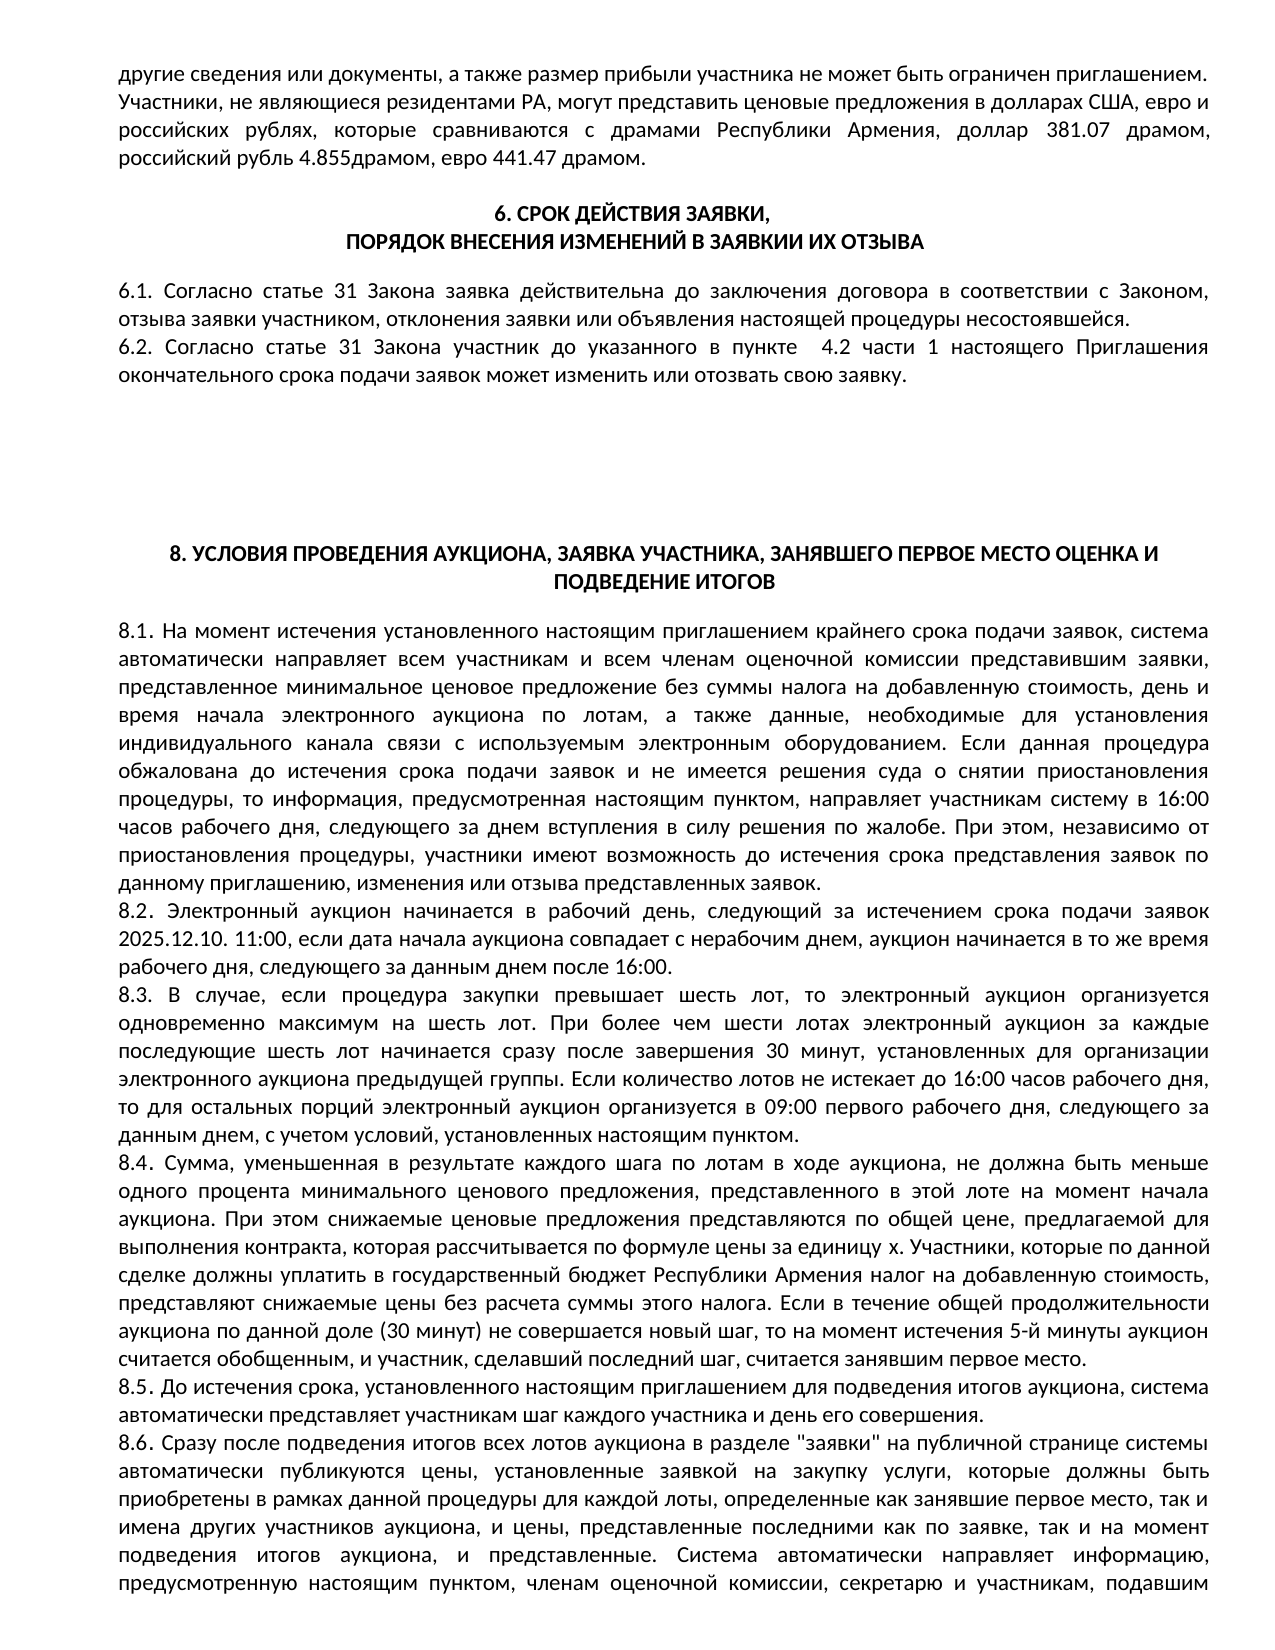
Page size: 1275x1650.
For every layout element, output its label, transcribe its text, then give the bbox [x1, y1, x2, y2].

text 6. СРОК ДЕЙСТВИЯ ЗАЯВКИ, ПОРЯДОК ВНЕСЕНИЯ ИЗМЕНЕНИЙ В ЗАЯВКИИ ИХ ОТЗЫВА [118, 199, 1152, 255]
text 8. УСЛОВИЯ ПРОВЕДЕНИЯ АУКЦИОНА, ЗАЯВКА УЧАСТНИКА, ЗАНЯВШЕГО ПЕРВОЕ МЕСТО ОЦЕНКА И ПОДВЕДЕНИЕ ИТОГОВ [118, 539, 1211, 595]
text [118, 1428, 1211, 1596]
text 6.1. Согласно статье 31 Закона заявка действительна до заключения договора в соответствии с Законом, отзыва заявки участником, отклонения заявки или объявления настоящей процедуры несостоявшейся. [118, 276, 1211, 332]
text Участники, не являющиеся резидентами РА, могут представить ценовые предложения в долларах США, евро и российских рублях, которые сравниваются с драмами Республики Армения, доллар 381.07 драмом, российский рубль 4.855драмом, евро 441.47 драмом. [118, 87, 1211, 171]
text 8.4․ Сумма, уменьшенная в результате каждого шага по лотам в ходе аукциона, не должна быть меньше одного процента минимального ценового предложения, представленного в этой лоте на момент начала аукциона. При этом снижаемые ценовые предложения представляются по общей цене, предлагаемой для выполнения контракта, которая рассчитывается по формуле цены за единицу x. Участники, которые по данной сделке должны уплатить в государственный бюджет Республики Армения налог на добавленную стоимость, представляют снижаемые цены без расчета суммы этого налога. Если в течение общей продолжительности аукциона по данной доле (30 минут) не совершается новый шаг, то на момент истечения 5-й минуты аукцион считается обобщенным, и участник, сделавший последний шаг, считается занявшим первое место. [118, 1148, 1211, 1372]
text 8.3. В случае, если процедура закупки превышает шесть лот, то электронный аукцион организуется одновременно максимум на шесть лот. При более чем шести лотах электронный аукцион за каждые последующие шесть лот начинается сразу после завершения 30 минут, установленных для организации электронного аукциона предыдущей группы. Если количество лотов не истекает до 16:00 часов рабочего дня, то для остальных порций электронный аукцион организуется в 09:00 первого рабочего дня, следующего за данным днем, с учетом условий, установленных настоящим пунктом. [118, 980, 1211, 1148]
text 8.1․ На момент истечения установленного настоящим приглашением крайнего срока подачи заявок, система автоматически направляет всем участникам и всем членам оценочной комиссии представившим заявки, представленное минимальное ценовое предложение без суммы налога на добавленную стоимость, день и время начала электронного аукциона по лотам, а также данные, необходимые для установления индивидуального канала связи с используемым электронным оборудованием. Если данная процедура обжалована до истечения срока подачи заявок и не имеется решения суда о снятии приостановления процедуры, то информация, предусмотренная настоящим пунктом, направляет участникам систему в 16:00 часов рабочего дня, следующего за днем вступления в силу решения по жалобе. При этом, независимо от приостановления процедуры, участники имеют возможность до истечения срока представления заявок по данному приглашению, изменения или отзыва представленных заявок. [118, 616, 1211, 896]
text 8.2․ Электронный аукцион начинается в рабочий день, следующий за истечением срока подачи заявок 2025.12.10. 11:00 , если дата начала аукциона совпадает с нерабочим днем, аукцион начинается в то же время рабочего дня, следующего за данным днем после 16:00. [118, 896, 1211, 980]
text 8.5․ До истечения срока, установленного настоящим приглашением для подведения итогов аукциона, система автоматически представляет участникам шаг каждого участника и день его совершения. [118, 1372, 1211, 1428]
text 6.2. Согласно статье 31 Закона участник до указанного в пункте 4.2 части 1 настоящего Приглашения окончательного срока подачи заявок может изменить или отозвать свою заявку. [118, 332, 1211, 388]
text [118, 59, 1211, 87]
